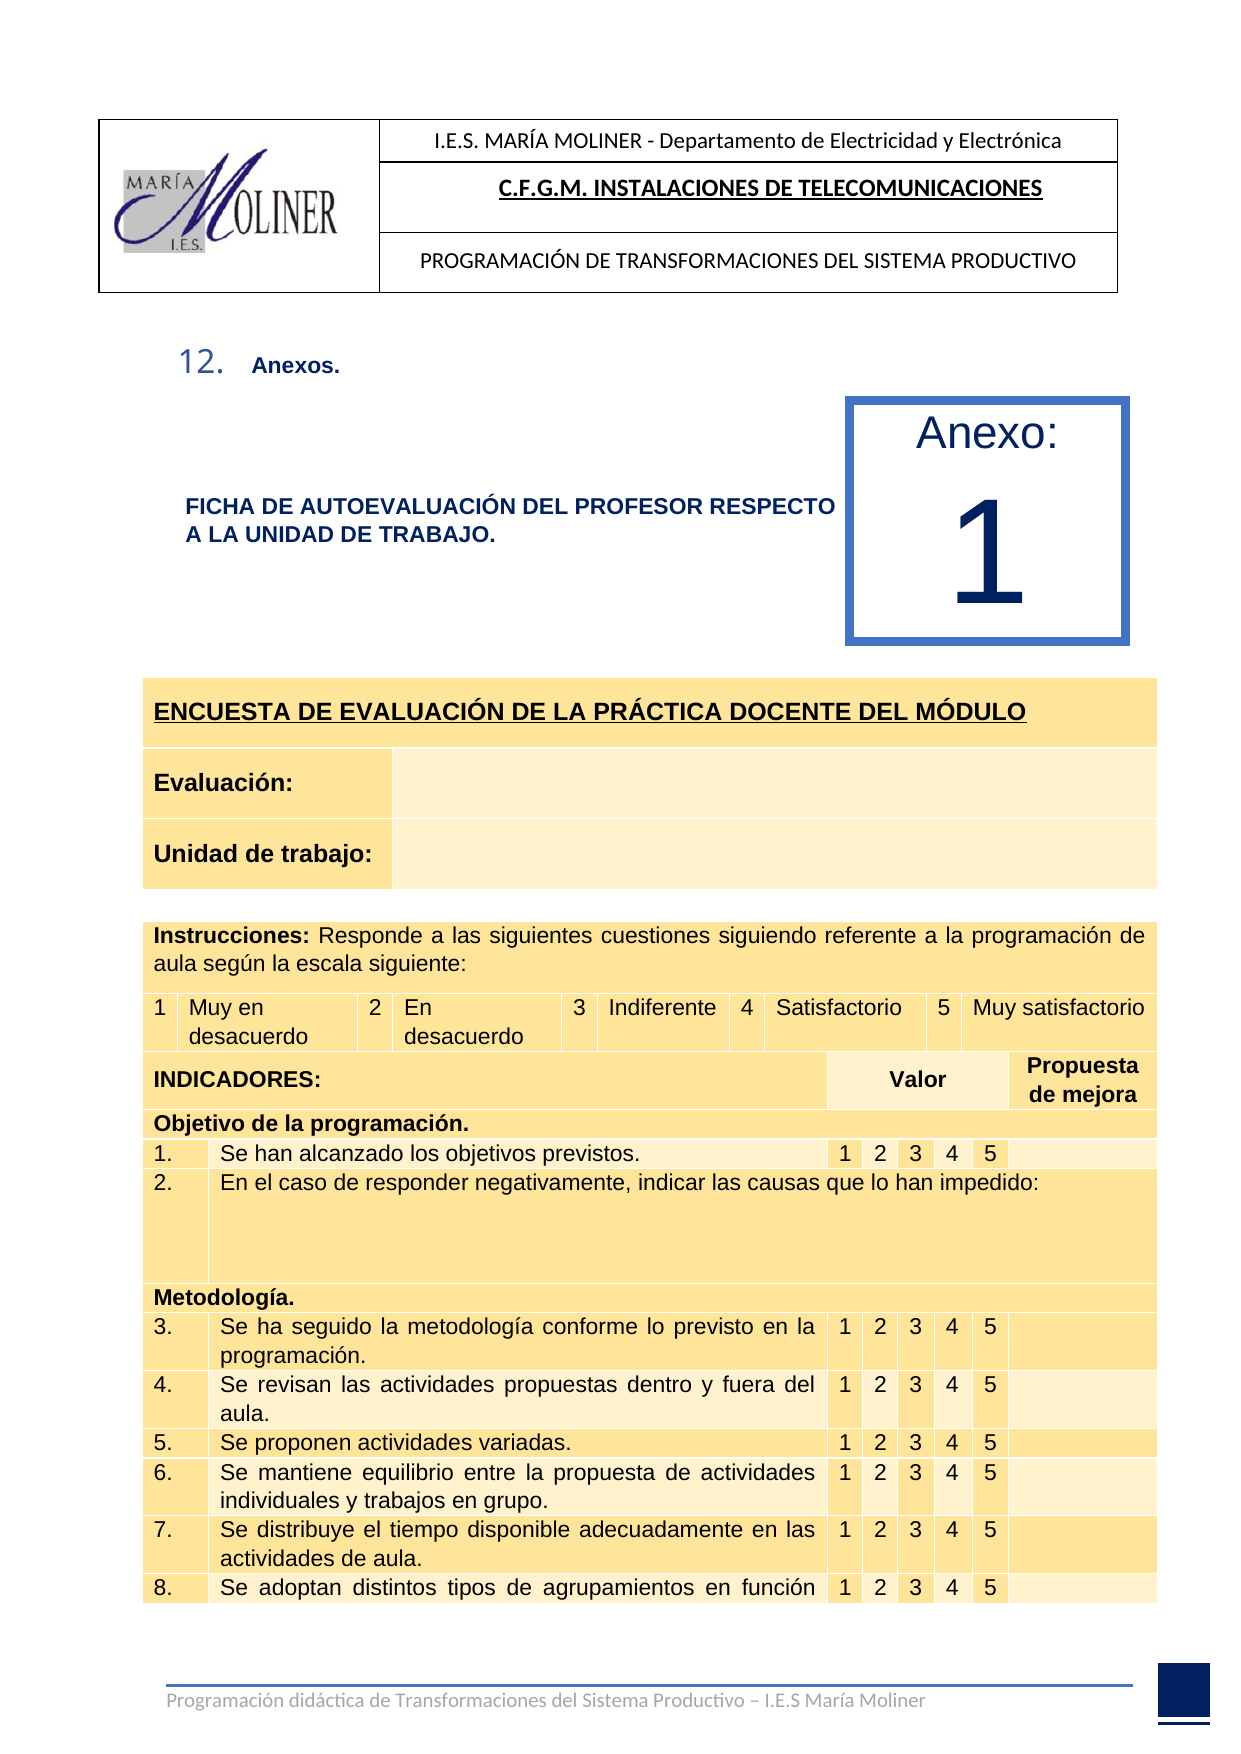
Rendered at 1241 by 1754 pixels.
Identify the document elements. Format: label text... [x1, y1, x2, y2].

table_cell 2 [863, 1574, 897, 1603]
table_cell En el caso de responder negativamente, indicar las causas que lo han impedido: [209, 1169, 1157, 1283]
table_cell 3 [562, 994, 597, 1051]
table_cell 3 [898, 1371, 934, 1428]
table_cell Indiferente [598, 994, 729, 1051]
table_cell Propuesta de mejora [1009, 1052, 1157, 1109]
table_cell 1. [143, 1140, 208, 1168]
table_cell 2 [863, 1459, 897, 1515]
table_cell Se adoptan distintos tipos de agrupamientos en función de las tareas a realizar. [209, 1574, 827, 1603]
table_cell 4 [935, 1516, 972, 1573]
table_cell Valor [828, 1052, 1008, 1109]
table_cell 3 [898, 1459, 934, 1515]
table_header Instrucciones: Responde a las siguientes cuestiones siguiendo referente a la programación de aula según la escala siguiente: [143, 922, 1157, 993]
table_cell 3 [898, 1140, 934, 1168]
table_cell 5 [973, 1140, 1008, 1168]
table_cell 7. [143, 1516, 208, 1573]
table_header ENCUESTA DE EVALUACIÓN DE LA PRÁCTICA DOCENTE DEL MÓDULO [143, 678, 1157, 747]
table_cell Evaluación: [143, 749, 392, 818]
table_cell 2 [863, 1429, 897, 1457]
table_cell 1 [828, 1516, 862, 1573]
table_cell 4 [935, 1459, 972, 1515]
table_cell 1 [828, 1574, 862, 1603]
table_cell 3. [143, 1313, 208, 1370]
table_cell [1009, 1516, 1157, 1573]
table_cell 5. [143, 1429, 208, 1457]
table_cell 1 [828, 1140, 862, 1168]
table_cell [1009, 1140, 1157, 1168]
table_cell INDICADORES: [143, 1052, 827, 1109]
table_cell 3 [898, 1574, 934, 1603]
table_header Anexo: 1 [854, 405, 1121, 637]
subtitle Anexos. [177, 338, 1122, 383]
table_cell Unidad de trabajo: [143, 819, 392, 889]
table_cell Satisfactorio [765, 994, 926, 1051]
table_cell 2 [863, 1313, 897, 1370]
table_cell 4 [935, 1371, 972, 1428]
table_cell 4 [935, 1574, 972, 1603]
table_cell 2 [863, 1371, 897, 1428]
table_cell Se han alcanzado los objetivos previstos. [209, 1140, 827, 1168]
table_cell Se mantiene equilibrio entre la propuesta de actividades individuales y trabajos en grupo. [209, 1459, 827, 1515]
table_cell 4 [935, 1313, 972, 1370]
table_cell [1009, 1459, 1157, 1515]
table_cell [1009, 1313, 1157, 1370]
table_cell 4 [730, 994, 764, 1051]
table_cell Se ha seguido la metodología conforme lo previsto en la programación. [209, 1313, 827, 1370]
table_cell 3 [898, 1516, 934, 1573]
table_cell [1009, 1429, 1157, 1457]
table_cell Muy satisfactorio [962, 994, 1157, 1051]
table_cell 2 [863, 1140, 897, 1168]
table_cell 1 [828, 1429, 862, 1457]
table_cell 1 [828, 1313, 862, 1370]
table_cell 3 [898, 1429, 934, 1457]
table_cell [1009, 1371, 1157, 1428]
table_cell En desacuerdo [393, 994, 561, 1051]
table_cell 5 [973, 1429, 1008, 1457]
table_cell Muy en desacuerdo [178, 994, 357, 1051]
table_cell 5 [927, 994, 961, 1051]
table_cell 5 [973, 1459, 1008, 1515]
table_cell [1009, 1574, 1157, 1603]
table_cell Se distribuye el tiempo disponible adecuadamente en las actividades de aula. [209, 1516, 827, 1573]
table_cell Se proponen actividades variadas. [209, 1429, 827, 1457]
table_cell 4 [935, 1429, 972, 1457]
table_cell 5 [973, 1574, 1008, 1603]
table_cell 1 [143, 994, 177, 1051]
table_cell Metodología. [143, 1284, 1157, 1312]
table_cell 6. [143, 1459, 208, 1515]
table_cell 1 [828, 1459, 862, 1515]
table_cell Se revisan las actividades propuestas dentro y fuera del aula. [209, 1371, 827, 1428]
table_cell Objetivo de la programación. [143, 1110, 1157, 1138]
table_cell 2. [143, 1169, 208, 1283]
table_cell 2 [358, 994, 392, 1051]
table_cell 5 [973, 1516, 1008, 1573]
picture [109, 141, 341, 267]
table_cell 5 [973, 1371, 1008, 1428]
table_cell 4 [935, 1140, 972, 1168]
table_header FICHA DE AUTOEVALUACIÓN DEL PROFESOR RESPECTO A LA UNIDAD DE TRABAJO. [174, 396, 845, 637]
table_cell [393, 749, 1157, 818]
table_cell 8. [143, 1574, 208, 1603]
table_cell 5 [973, 1313, 1008, 1370]
table_cell 1 [828, 1371, 862, 1428]
table_cell [393, 819, 1157, 889]
table_cell 2 [863, 1516, 897, 1573]
table_cell 4. [143, 1371, 208, 1428]
table_cell 3 [898, 1313, 934, 1370]
